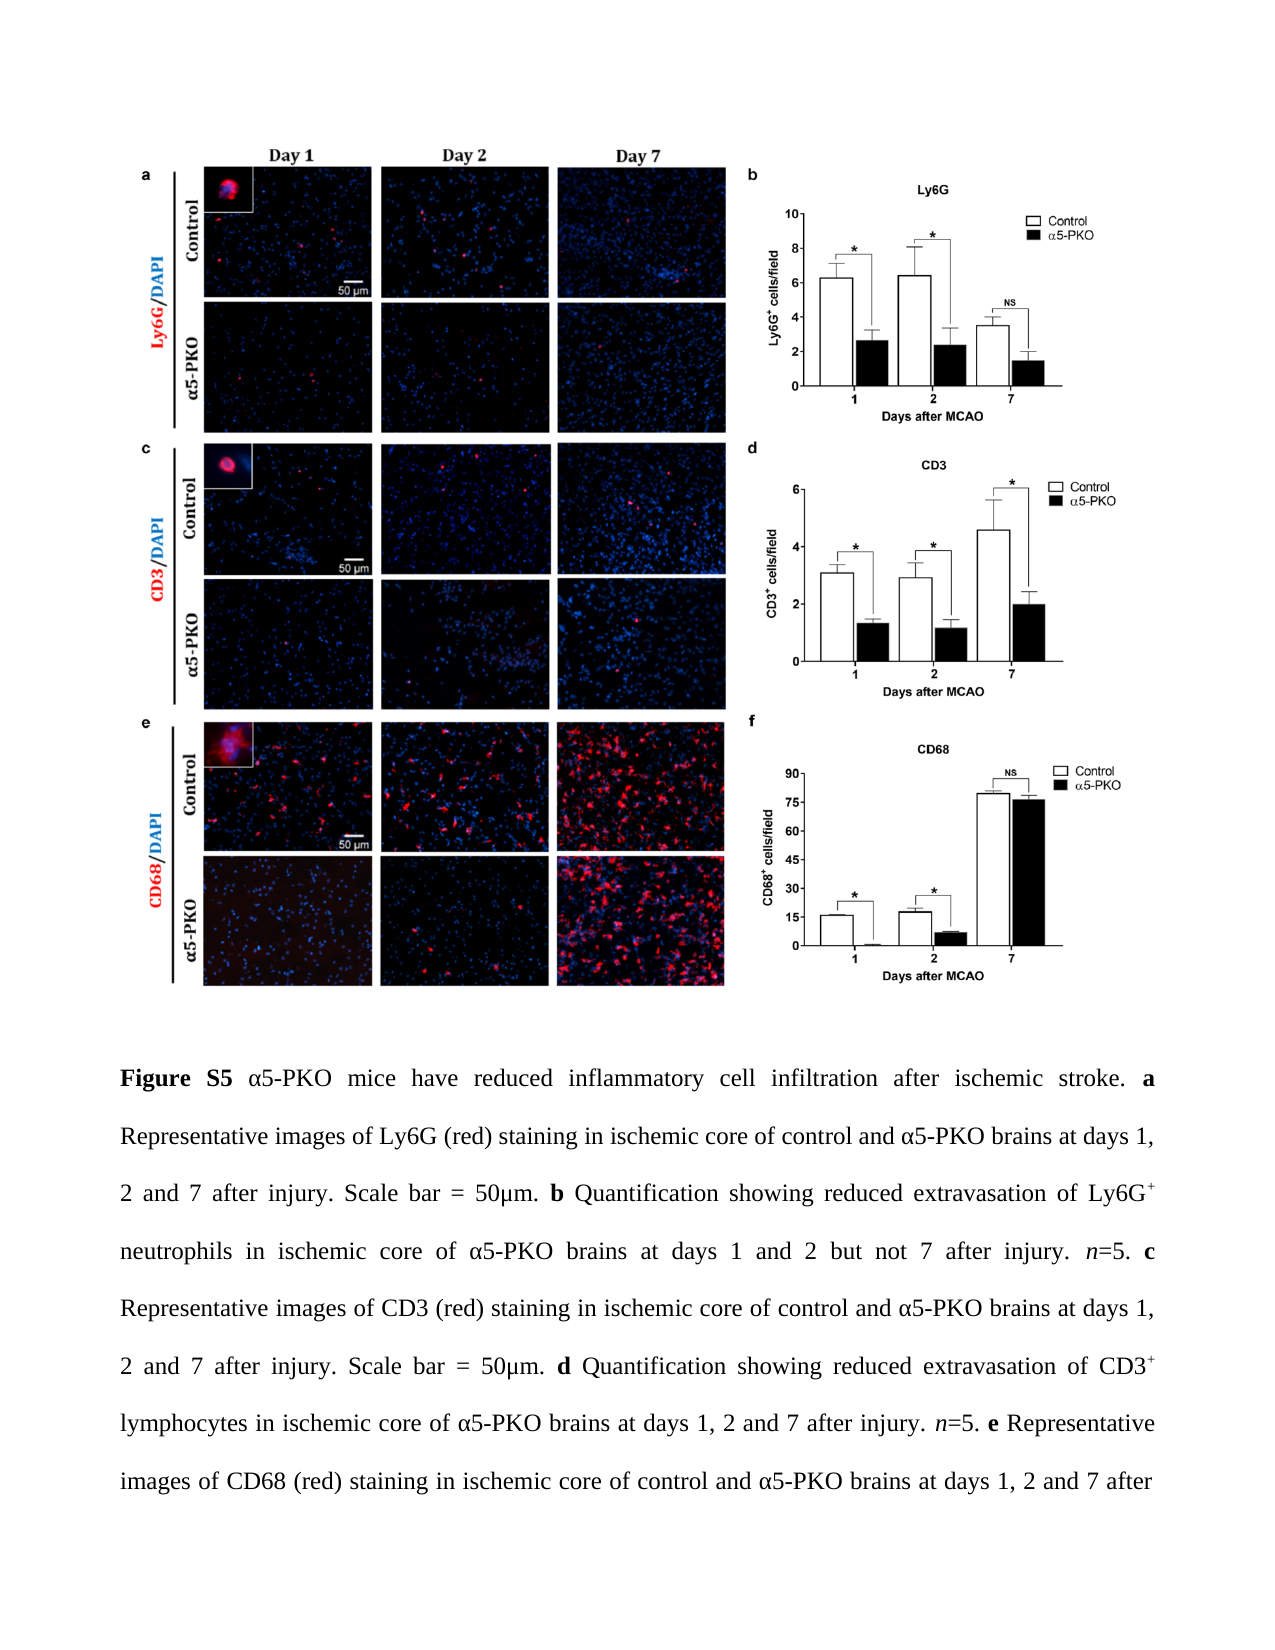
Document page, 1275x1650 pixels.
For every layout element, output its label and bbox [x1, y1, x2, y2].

text [120, 1063, 1155, 1494]
picture [120, 120, 1148, 1010]
